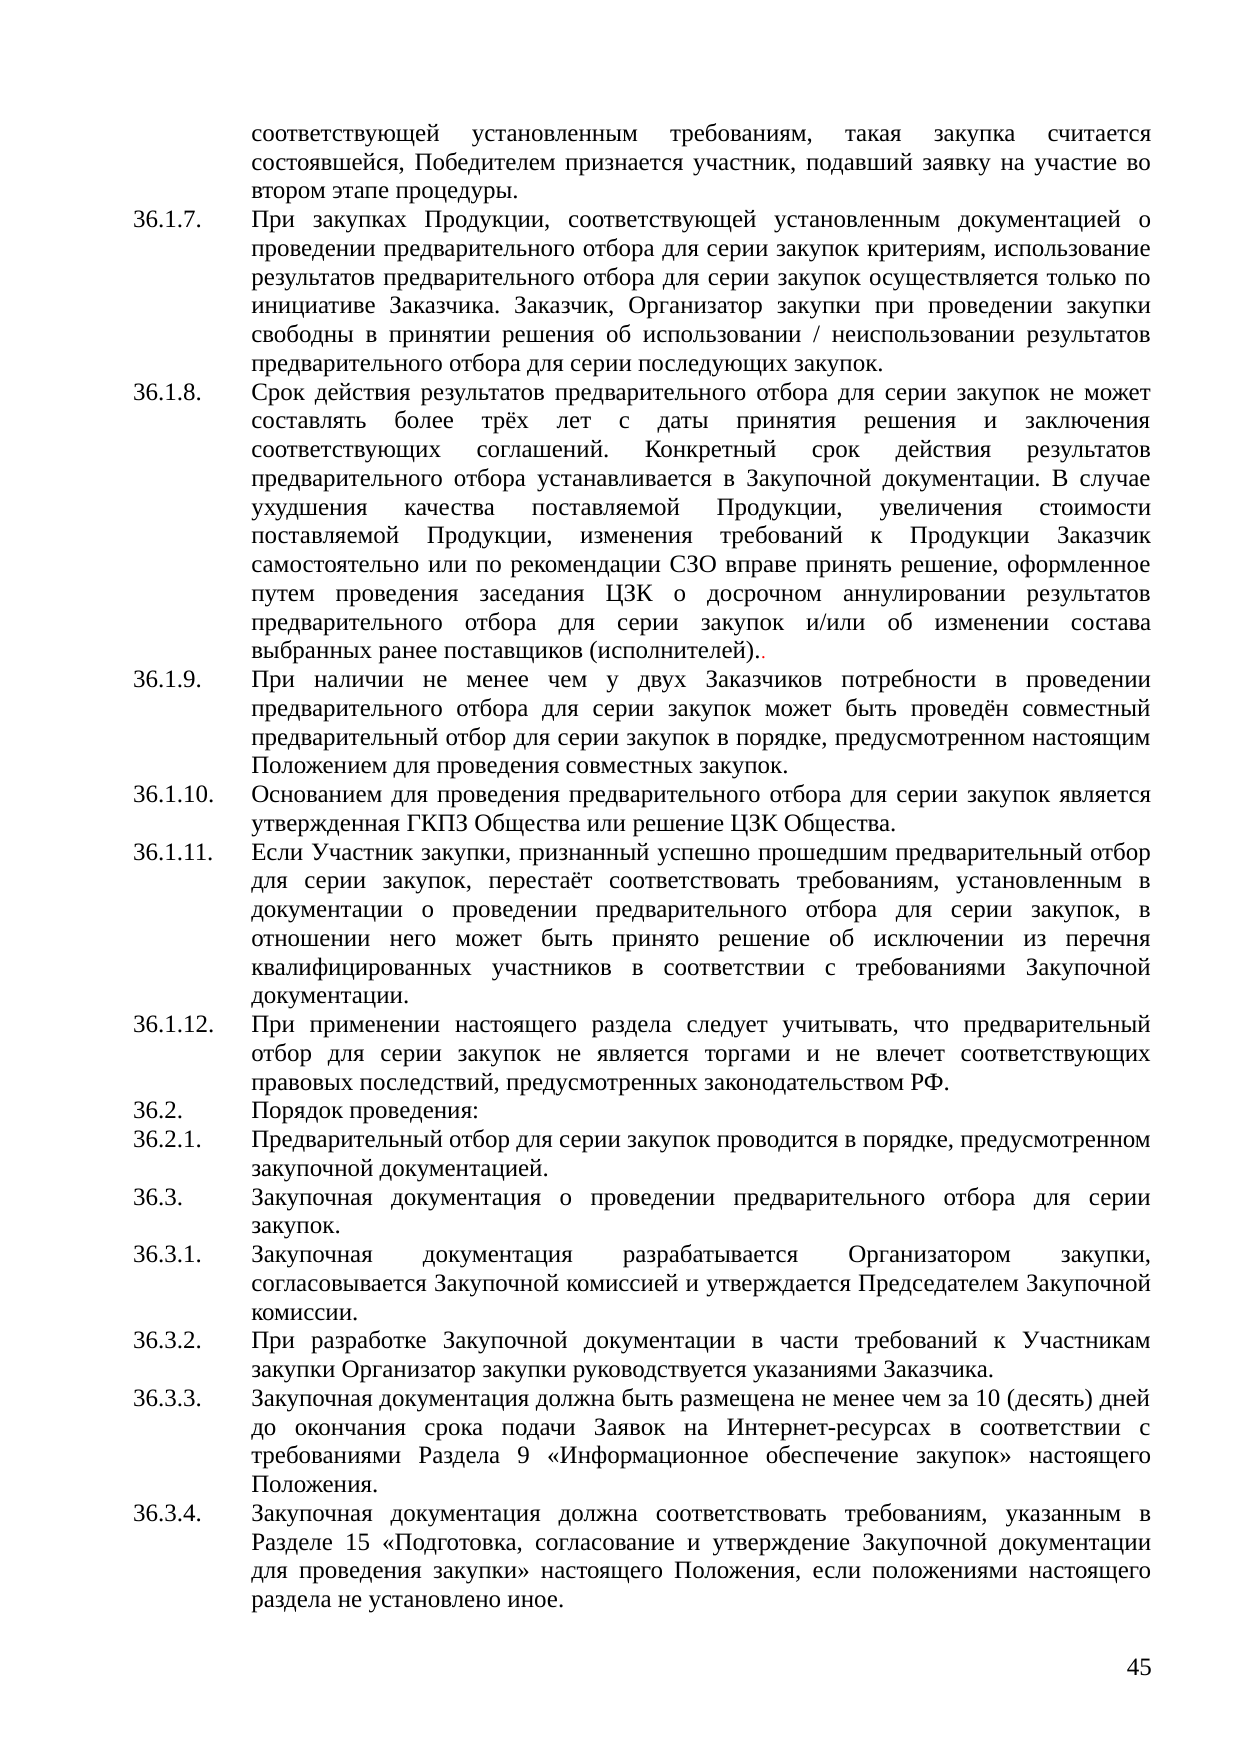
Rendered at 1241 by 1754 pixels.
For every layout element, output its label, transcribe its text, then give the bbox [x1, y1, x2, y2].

list При разработке Закупочной документации в части требований к Участникам закупки Организатор закупки руководствуется указаниями Заказчика. [133, 1326, 1152, 1383]
list Если Участник закупки, признанный успешно прошедшим предварительный отбор для серии закупок, перестаёт соответствовать требованиям, установленным в документации о проведении предварительного отбора для серии закупок, в отношении него может быть принято решение об исключении из перечня квалифицированных участников в соответствии с требованиями Закупочной документации. [133, 837, 1152, 1009]
list Основанием для проведения предварительного отбора для серии закупок является утвержденная ГКПЗ Общества или решение ЦЗК Общества. [133, 779, 1152, 837]
list Закупочная документация должна соответствовать требованиям, указанным в Разделе 15 «Подготовка, согласование и утверждение Закупочной документации для проведения закупки» настоящего Положения, если положениями настоящего раздела не установлено иное. [133, 1498, 1152, 1613]
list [133, 118, 1152, 204]
list Закупочная документация должна быть размещена не менее чем за 10 (десять) дней до окончания срока подачи Заявок на Интернет-ресурсах в соответствии с требованиями Раздела 9 «Информационное обеспечение закупок» настоящего Положения. [133, 1383, 1152, 1498]
list Закупочная документация разрабатывается Организатором закупки, согласовывается Закупочной комиссией и утверждается Председателем Закупочной комиссии. [133, 1239, 1152, 1326]
list Порядок проведения: [133, 1096, 1152, 1124]
list Срок действия результатов предварительного отбора для серии закупок не может составлять более трёх лет с даты принятия решения и заключения соответствующих соглашений. Конкретный срок действия результатов предварительного отбора устанавливается в Закупочной документации. В случае ухудшения качества поставляемой Продукции, увеличения стоимости поставляемой Продукции, изменения требований к Продукции Заказчик самостоятельно или по рекомендации СЗО вправе принять решение, оформленное путем проведения заседания ЦЗК о досрочном аннулировании результатов предварительного отбора для серии закупок и/или об изменении состава выбранных ранее поставщиков (исполнителей).. [133, 377, 1152, 664]
list Предварительный отбор для серии закупок проводится в порядке, предусмотренном закупочной документацией. [133, 1124, 1152, 1182]
list Закупочная документация о проведении предварительного отбора для серии закупок. [133, 1182, 1152, 1239]
list При наличии не менее чем у двух Заказчиков потребности в проведении предварительного отбора для серии закупок может быть проведён совместный предварительный отбор для серии закупок в порядке, предусмотренном настоящим Положением для проведения совместных закупок. [133, 664, 1152, 779]
list При закупках Продукции, соответствующей установленным документацией о проведении предварительного отбора для серии закупок критериям, использование результатов предварительного отбора для серии закупок осуществляется только по инициативе Заказчика. Заказчик, Организатор закупки при проведении закупки свободны в принятии решения об использовании / неиспользовании результатов предварительного отбора для серии последующих закупок. [133, 204, 1152, 377]
list При применении настоящего раздела следует учитывать, что предварительный отбор для серии закупок не является торгами и не влечет соответствующих правовых последствий, предусмотренных законодательством РФ. [133, 1009, 1152, 1096]
